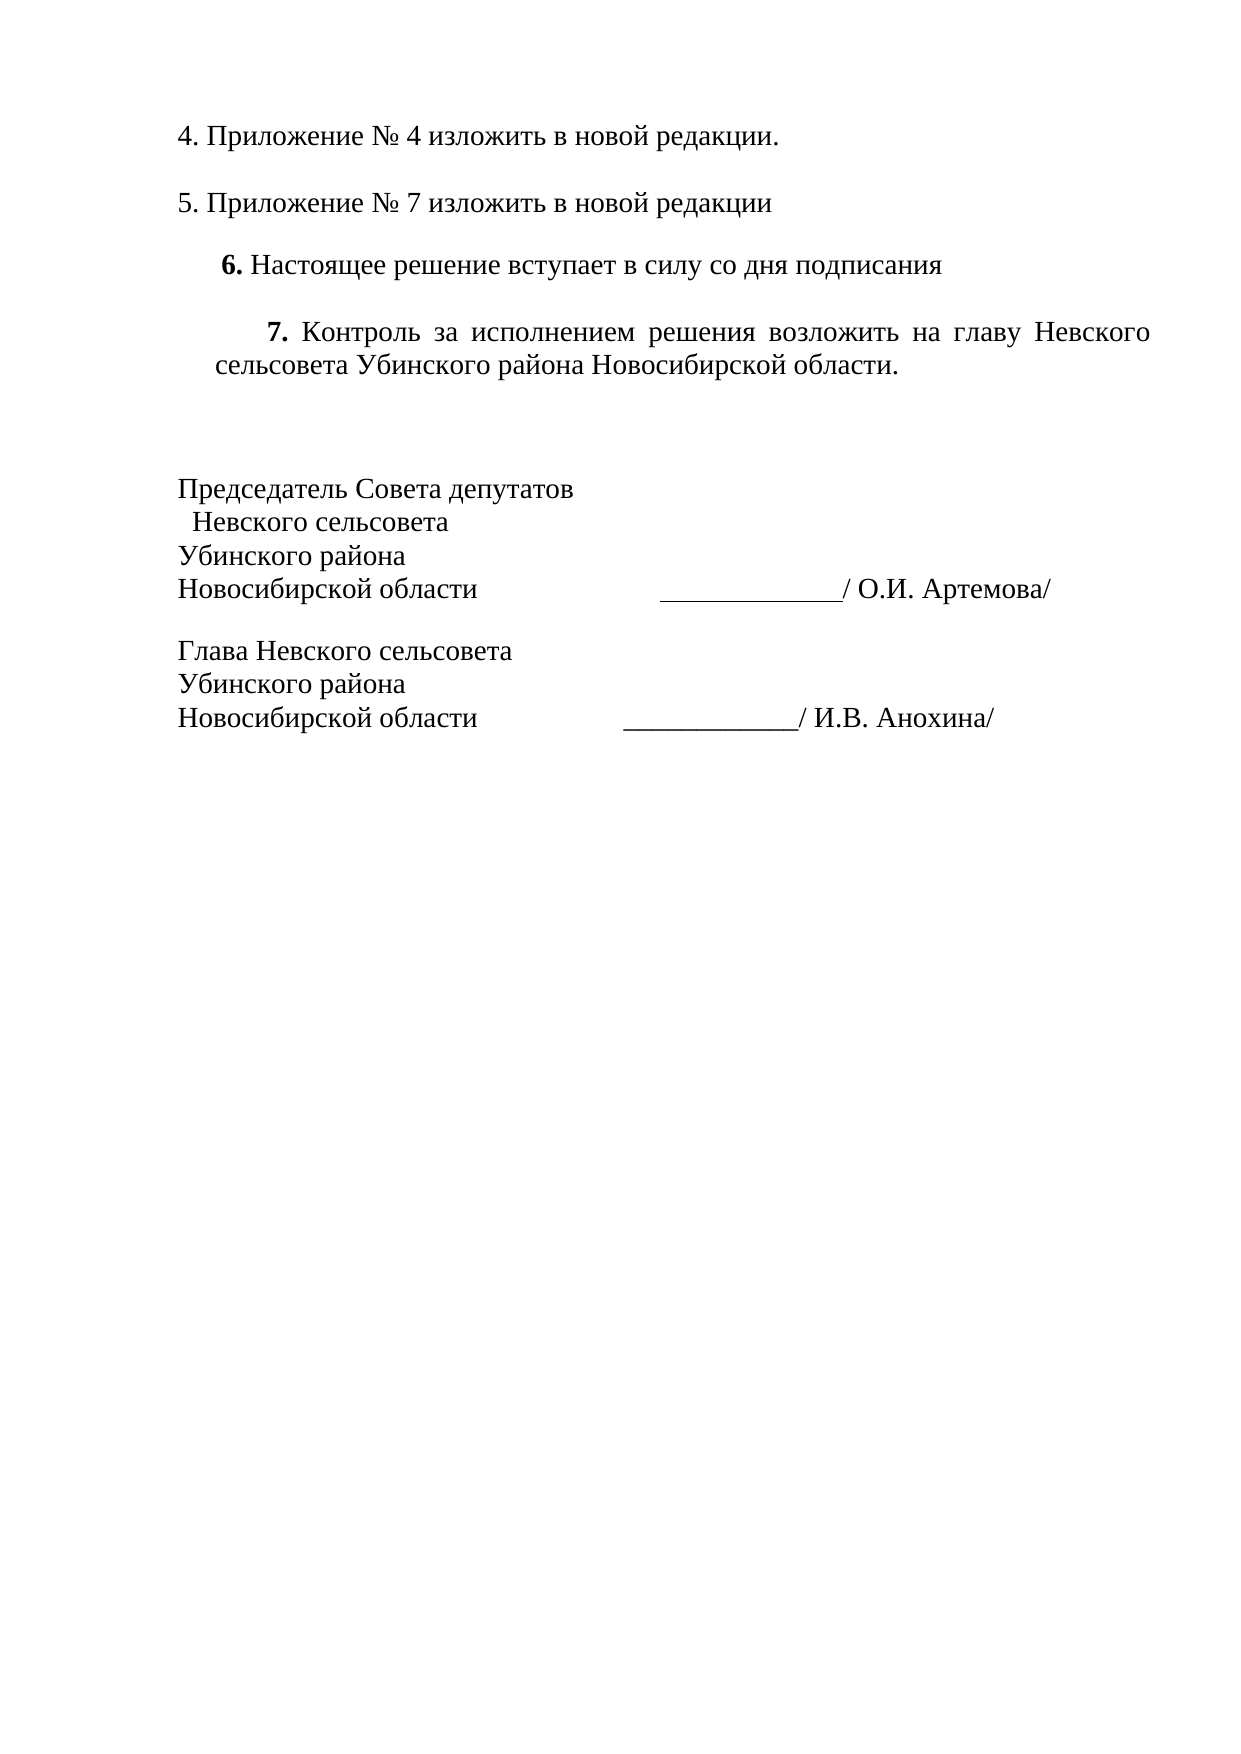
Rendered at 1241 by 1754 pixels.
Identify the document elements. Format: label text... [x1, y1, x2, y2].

text Невского сельсовета [177, 504, 1152, 538]
text Убинского района [177, 538, 1152, 572]
text Глава Невского сельсовета [177, 633, 1152, 667]
text Председатель Совета депутатов [177, 471, 1152, 504]
text 4. Приложение № 4 изложить в новой редакции. [177, 118, 1152, 152]
text Новосибирской области ____________/ И.В. Анохина/ [177, 700, 1152, 734]
text 7. Контроль за исполнением решения возложить на главу Невского сельсовета Убинского района Новосибирской области. [215, 314, 1152, 381]
text Убинского района [177, 667, 1152, 700]
text Новосибирской области / О.И. Артемова/ [177, 572, 1152, 605]
text 6. Настоящее решение вступает в силу со дня подписания [177, 247, 1152, 280]
text 5. Приложение № 7 изложить в новой редакции [177, 185, 1152, 219]
